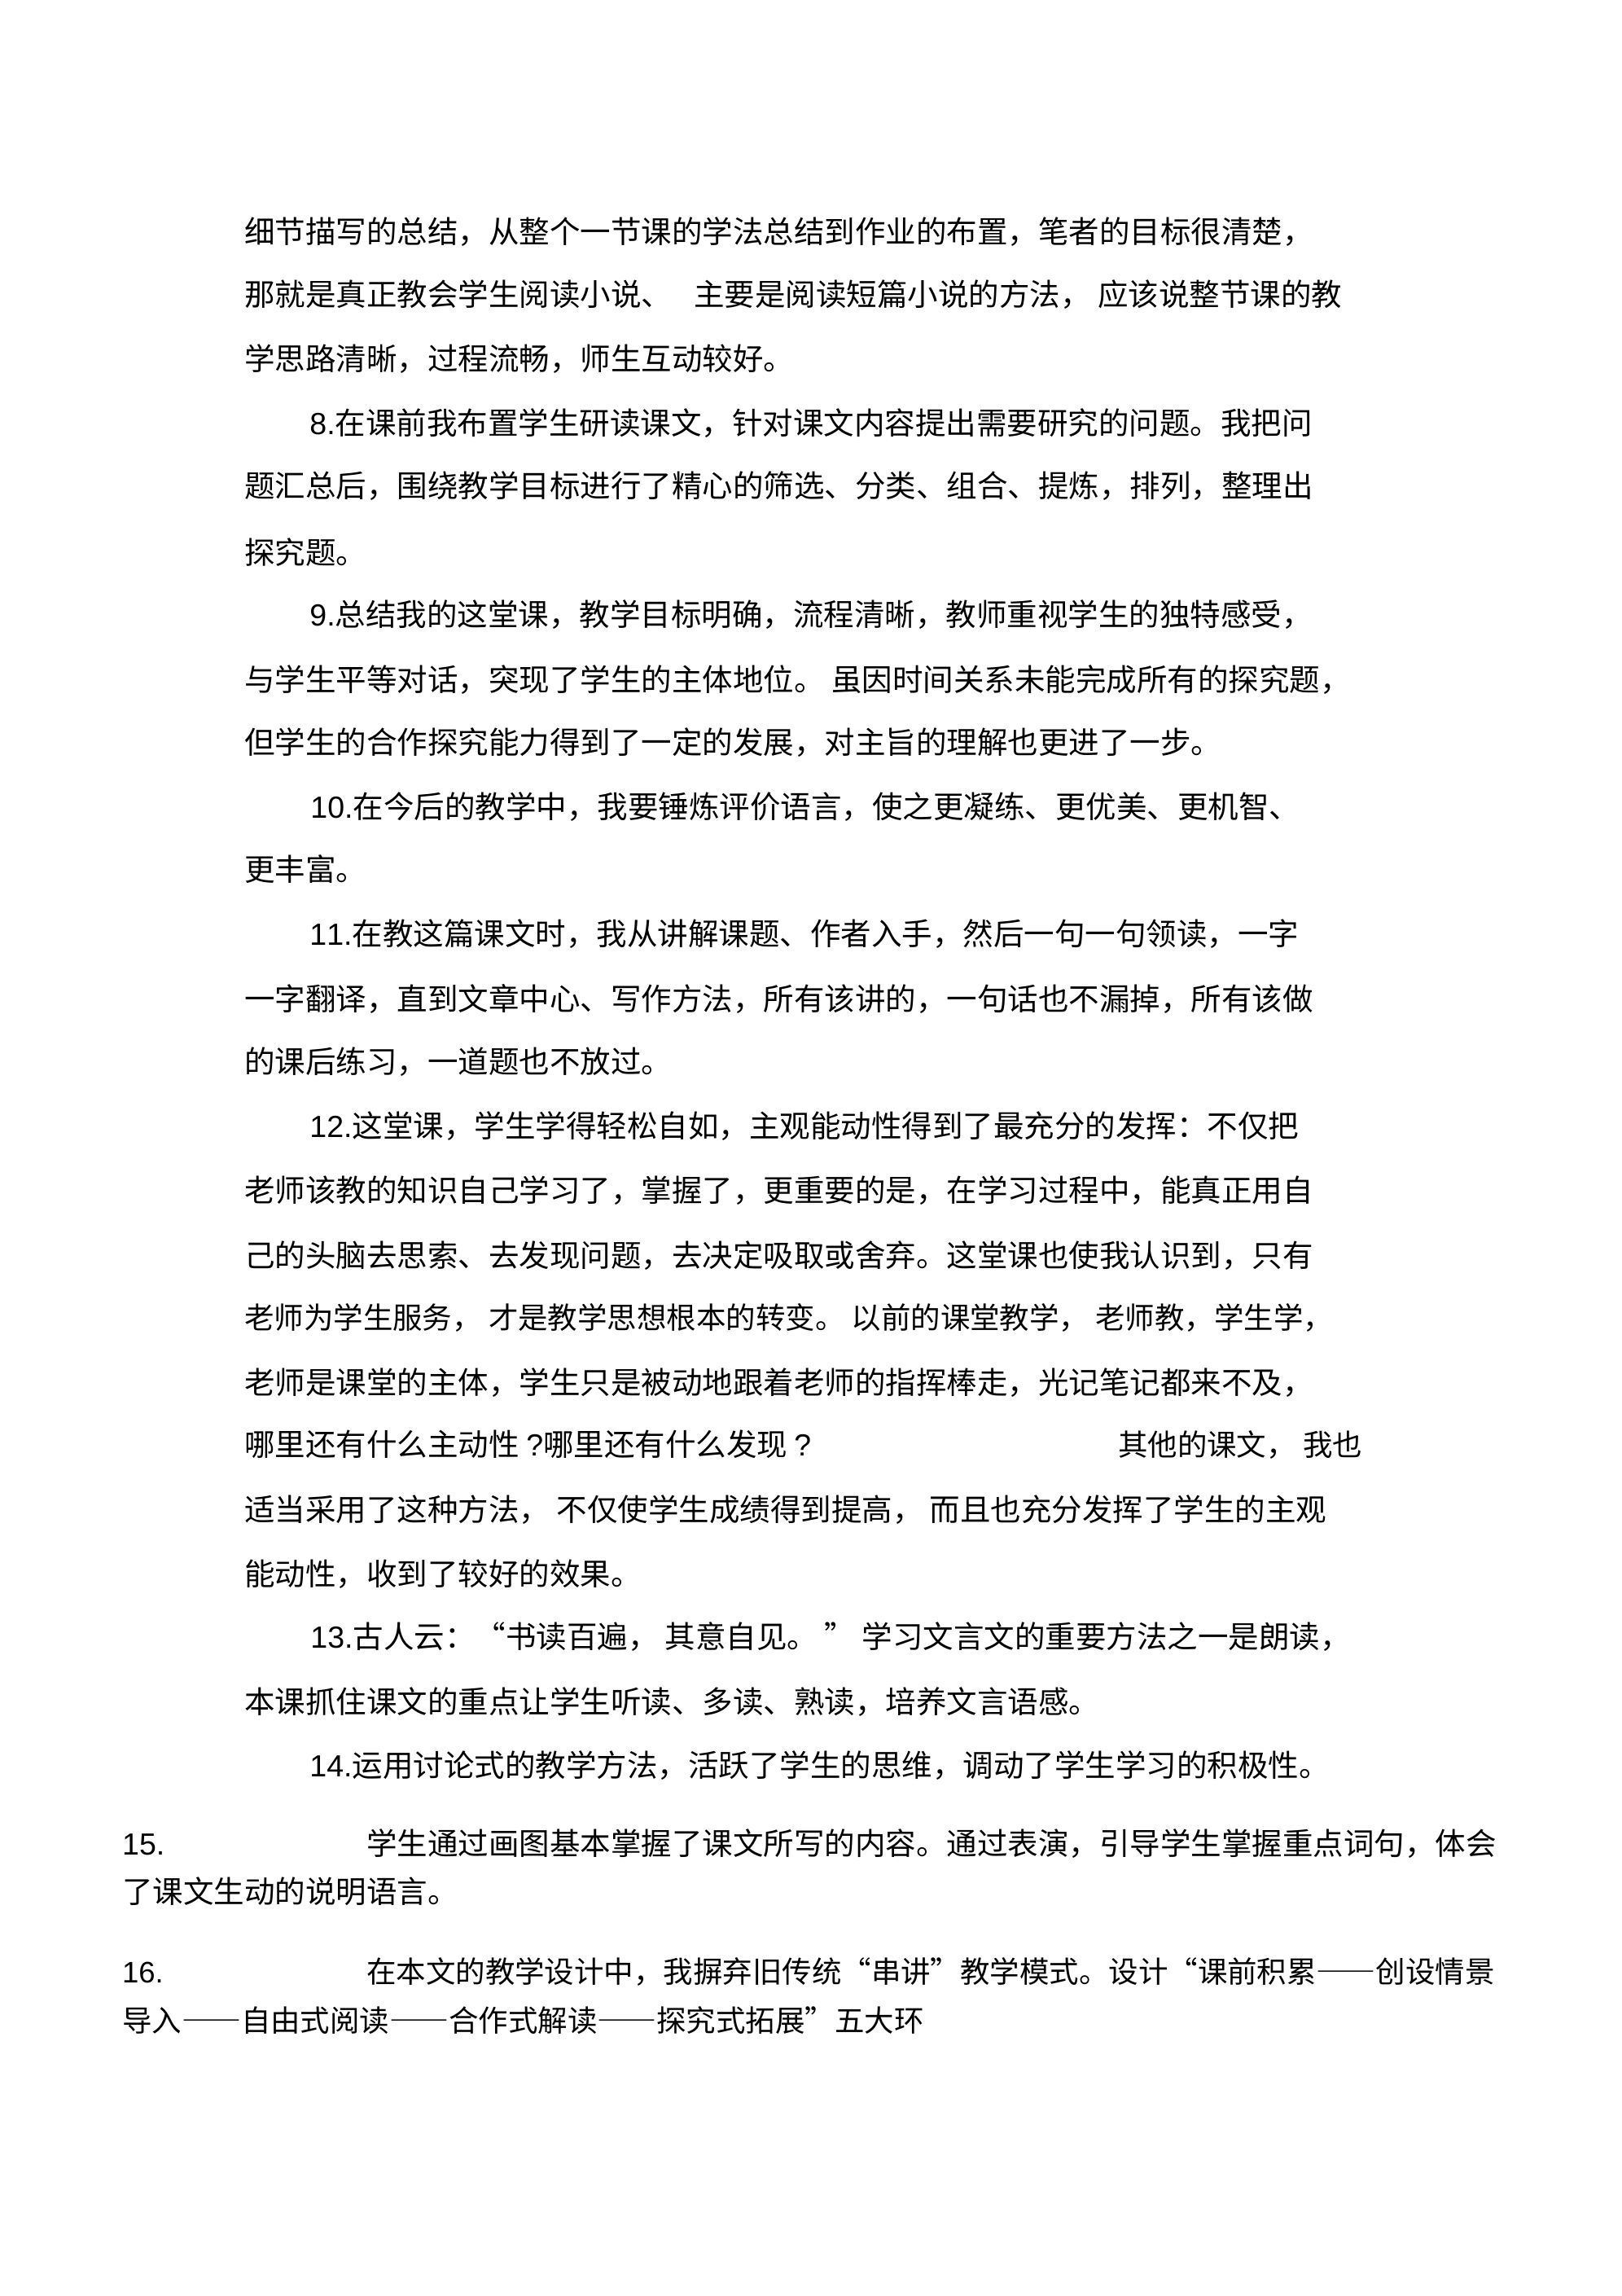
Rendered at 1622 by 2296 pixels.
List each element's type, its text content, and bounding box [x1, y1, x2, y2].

text 更丰富。 [244, 854, 1500, 889]
text 能动性，收到了较好的效果。 [244, 1558, 1500, 1593]
text 学思路清晰，过程流畅，师生互动较好。 [244, 342, 1500, 377]
text 但学生的合作探究能力得到了一定的发展，对主旨的理解也更进了一步。 [244, 726, 1500, 761]
text 探究题。 [244, 536, 1500, 571]
text 那就是真正教会学生阅读小说、 主要是阅读短篇小说的方法， 应该说整节课的教 [244, 278, 1500, 313]
list 在本文的教学设计中，我摒弃旧传统“串讲”教学模式。设计“课前积累——创设情景导入——自由式阅读——合作式解读——探究式拓展”五大环 [122, 1943, 1500, 2042]
text 老师该教的知识自己学习了，掌握了，更重要的是，在学习过程中，能真正用自 [244, 1174, 1500, 1209]
text 本课抓住课文的重点让学生听读、多读、熟读，培养文言语感。 [244, 1685, 1500, 1720]
text 一字翻译，直到文章中心、写作方法，所有该讲的，一句话也不漏掉，所有该做 [244, 982, 1500, 1017]
text 12.这堂课，学生学得轻松自如，主观能动性得到了最充分的发挥：不仅把 [122, 1107, 1486, 1144]
text 细节描写的总结，从整个一节课的学法总结到作业的布置，笔者的目标很清楚， [244, 215, 1500, 250]
text 10.在今后的教学中，我要锤炼评价语言，使之更凝练、更优美、更机智、 [310, 788, 1500, 825]
text 14.运用讨论式的教学方法，活跃了学生的思维，调动了学生学习的积极性。 [122, 1747, 1516, 1785]
text 与学生平等对话，突现了学生的主体地位。 虽因时间关系未能完成所有的探究题， [244, 663, 1500, 698]
text 9.总结我的这堂课，教学目标明确，流程清晰，教师重视学生的独特感受， [122, 596, 1500, 634]
list 学生通过画图基本掌握了课文所写的内容。通过表演，引导学生掌握重点词句，体会了课文生动的说明语言。 [122, 1815, 1500, 1912]
text 题汇总后，围绕教学目标进行了精心的筛选、分类、组合、提炼，排列，整理出 [244, 470, 1500, 504]
text 老师是课堂的主体，学生只是被动地跟着老师的指挥棒走，光记笔记都来不及， [244, 1366, 1500, 1401]
text 13.古人云：“书读百遍， 其意自见。 ” 学习文言文的重要方法之一是朗读， [310, 1618, 1500, 1655]
text 哪里还有什么主动性 ?哪里还有什么发现 ? 其他的课文， 我也 [244, 1426, 1500, 1464]
text 11.在教这篇课文时，我从讲解课题、作者入手，然后一句一句领读，一字 [122, 915, 1486, 952]
text 的课后练习，一道题也不放过。 [244, 1045, 1500, 1080]
text 8.在课前我布置学生研读课文，针对课文内容提出需要研究的问题。我把问 [122, 405, 1500, 441]
text 老师为学生服务， 才是教学思想根本的转变。 以前的课堂教学， 老师教，学生学， [244, 1302, 1500, 1335]
text 己的头脑去思索、去发现问题，去决定吸取或舍弃。这堂课也使我认识到，只有 [244, 1239, 1500, 1274]
text 适当采用了这种方法， 不仅使学生成绩得到提高， 而且也充分发挥了学生的主观 [244, 1493, 1500, 1528]
